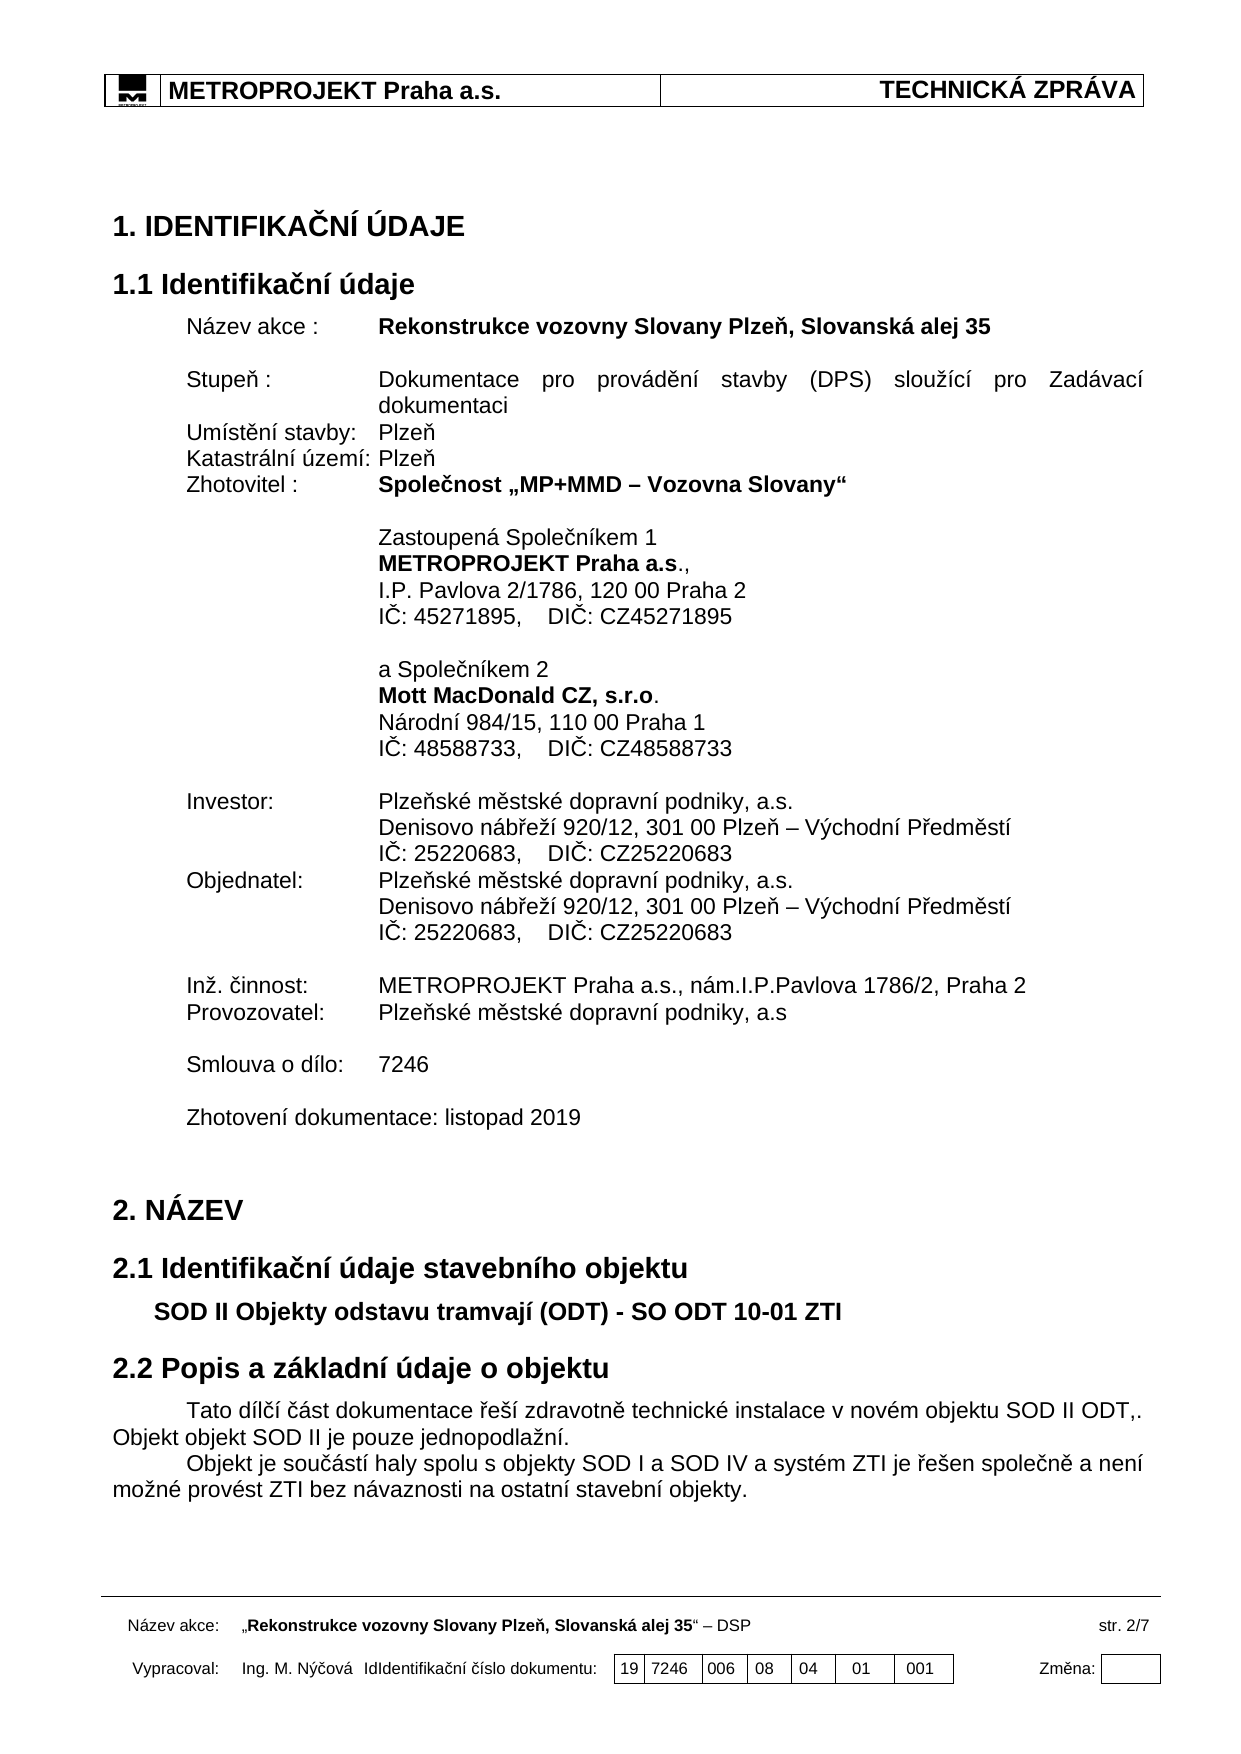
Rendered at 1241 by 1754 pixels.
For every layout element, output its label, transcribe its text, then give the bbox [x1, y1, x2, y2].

text a Společníkem 2 [112, 656, 1144, 682]
text Objednatel: Plzeňské městské dopravní podniky, a.s. [112, 867, 1174, 893]
text Investor: Plzeňské městské dopravní podniky, a.s. [112, 788, 1174, 814]
text Národní 984/15, 110 00 Praha 1 [112, 708, 1144, 735]
text Inž. činnost: METROPROJEKT Praha a.s., nám.I.P.Pavlova 1786/2, Praha 2 [112, 972, 1144, 998]
text Tato dílčí část dokumentace řeší zdravotně technické instalace v novém objektu SOD II ODT,. Objekt objekt SOD II je pouze jednopodlažní. [112, 1397, 1144, 1450]
text Zhotovení dokumentace: listopad 2019 [112, 1104, 1144, 1130]
text Smlouva o dílo: 7246 [112, 1051, 1174, 1077]
picture [118, 75, 147, 106]
text Název akce : Rekonstrukce vozovny Slovany Plzeň, Slovanská alej 35 [112, 313, 1144, 339]
text Zastoupená Společníkem 1 [112, 524, 1144, 550]
text IČ: 25220683, DIČ: CZ25220683 [112, 840, 1174, 867]
subtitle Identifikační údaje [112, 209, 1144, 242]
text IČ: 45271895, DIČ: CZ45271895 [112, 603, 1144, 629]
text Mott MacDonald CZ, s.r.o. [112, 682, 1144, 708]
subtitle Popis a základní údaje o objektu [112, 1351, 1144, 1384]
text Katastrální území: Plzeň [112, 445, 1144, 471]
subtitle NÁZEV [112, 1193, 1144, 1226]
text Zhotovitel : Společnost „MP+MMD – Vozovna Slovany“ [112, 471, 1144, 498]
text SOD II Objekty odstavu tramvají (ODT) - SO ODT 10-01 ZTI [112, 1297, 1144, 1326]
text Objekt je součástí haly spolu s objekty SOD I a SOD IV a systém ZTI je řešen společně a není možné provést ZTI bez návaznosti na ostatní stavební objekty. [112, 1450, 1144, 1502]
text METROPROJEKT Praha a.s., [112, 550, 1144, 577]
subtitle Identifikační údaje [112, 267, 1144, 301]
text IČ: 25220683, DIČ: CZ25220683 [112, 919, 1174, 946]
text Umístění stavby: Plzeň [112, 419, 1144, 445]
text Provozovatel: Plzeňské městské dopravní podniky, a.s [112, 998, 1174, 1025]
text IČ: 48588733, DIČ: CZ48588733 [112, 735, 1144, 761]
text Denisovo nábřeží 920/12, 301 00 Plzeň – Východní Předměstí [112, 893, 1174, 919]
text I.P. Pavlova 2/1786, 120 00 Praha 2 [112, 577, 1144, 603]
subtitle Identifikační údaje stavebního objektu [112, 1251, 1144, 1285]
text Stupeň : Dokumentace pro provádění stavby (DPS) sloužící pro Zadávací dokumentaci [186, 366, 1144, 419]
text Denisovo nábřeží 920/12, 301 00 Plzeň – Východní Předměstí [112, 814, 1174, 840]
